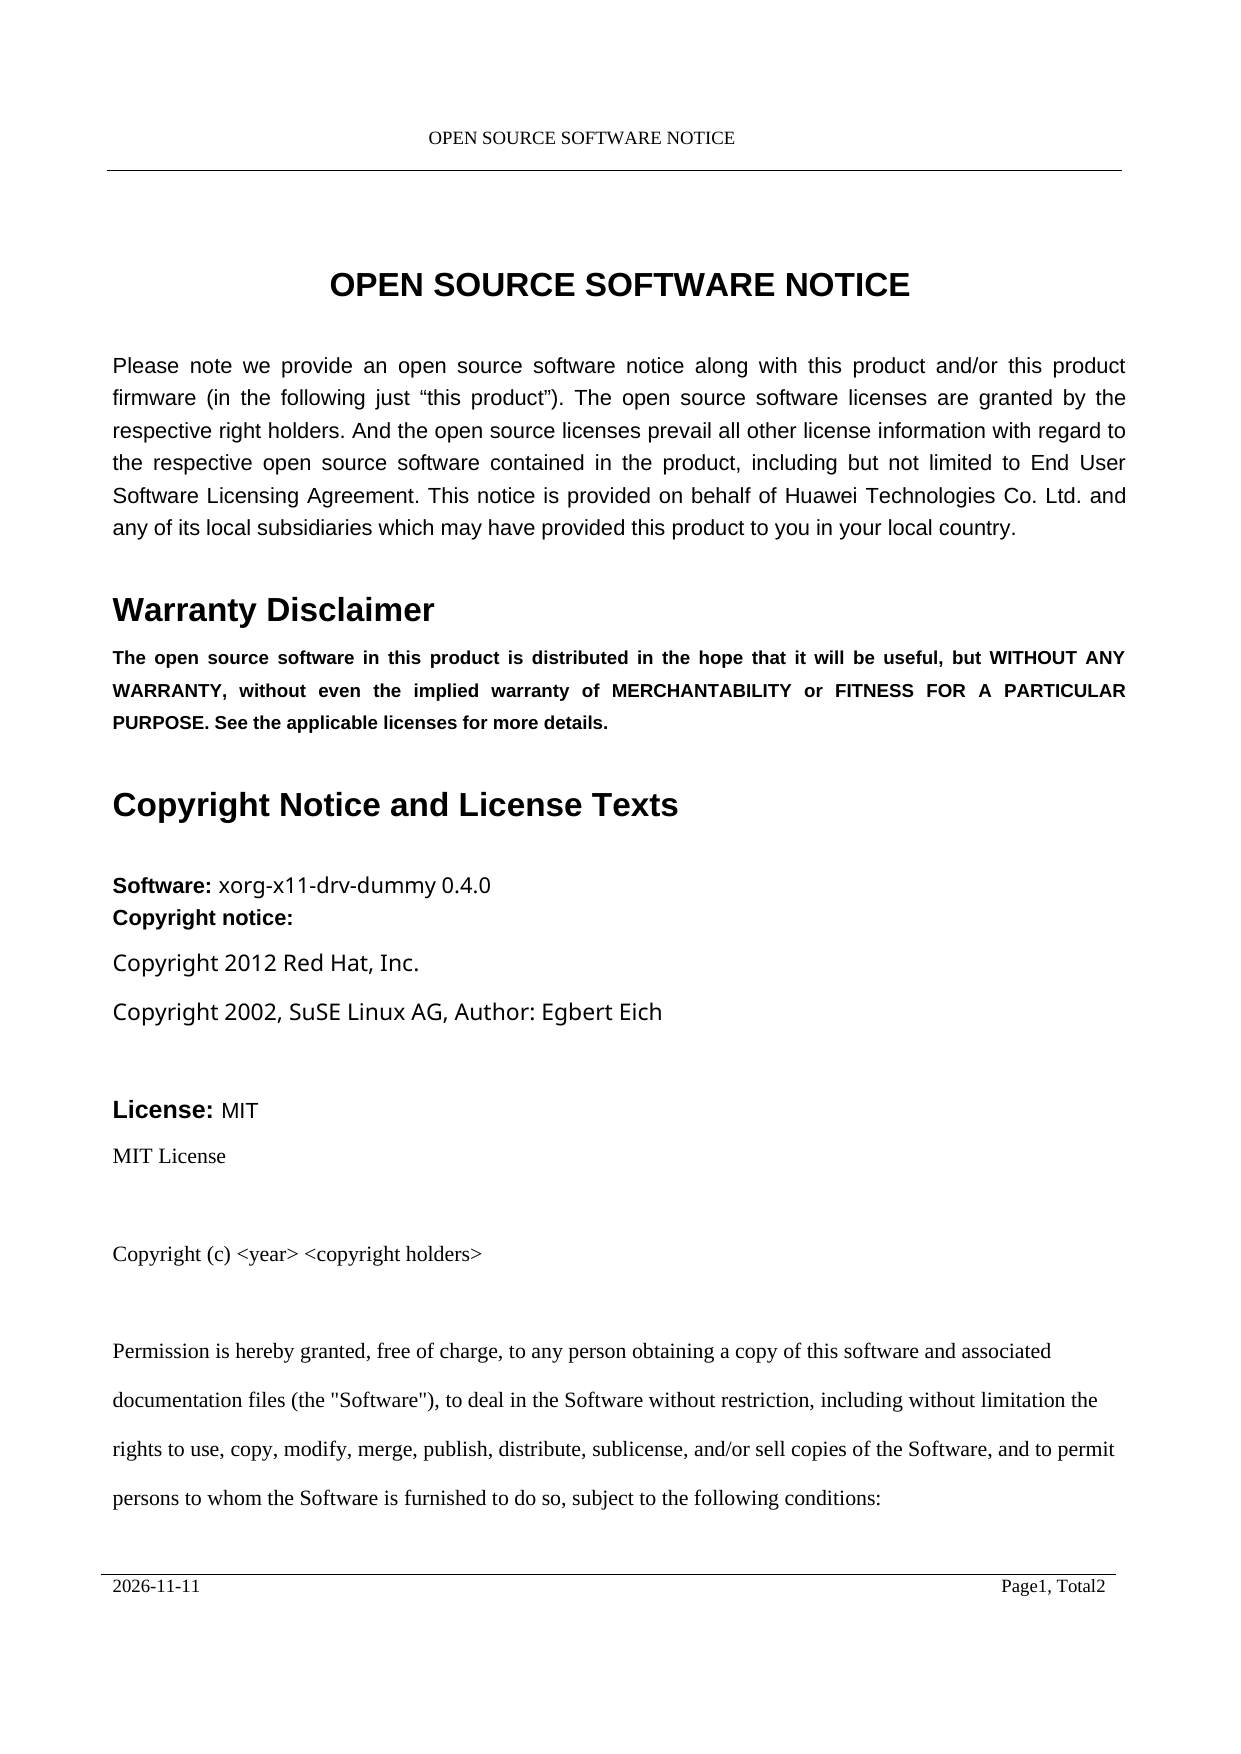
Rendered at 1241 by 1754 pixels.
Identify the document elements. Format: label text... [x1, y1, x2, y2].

text Copyright 2012 Red Hat, Inc. Copyright 2002, SuSE Linux AG, Author: Egbert Eich [112, 947, 1128, 1077]
text Please note we provide an open source software notice along with this product and/or this product firmware (in the following just “this product”). The open source software licenses are granted by the respective right holders. And the open source licenses prevail all other license information with regard to the respective open source software contained in the product, including but not limited to End User Software Licensing Agreement. This notice is provided on behalf of Huawei Technologies Co. Ltd. and any of its local subsidiaries which may have provided this product to you in your local country. [112, 349, 1128, 544]
text Copyright Notice and License Texts [112, 771, 1128, 836]
text The open source software in this product is distributed in the hope that it will be useful, but WITHOUT ANY WARRANTY, without even the implied warranty of MERCHANTABILITY or FITNESS FOR A PARTICULAR PURPOSE. See the applicable licenses for more details. [112, 641, 1128, 739]
text License: MIT [112, 1093, 1128, 1125]
text OPEN SOURCE SOFTWARE NOTICE [112, 251, 1128, 316]
text Warranty Disclaimer [112, 576, 1128, 641]
text Copyright notice: [112, 901, 1128, 934]
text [112, 1140, 1128, 1513]
text Software: xorg-x11-drv-dummy 0.4.0 [112, 869, 1128, 901]
